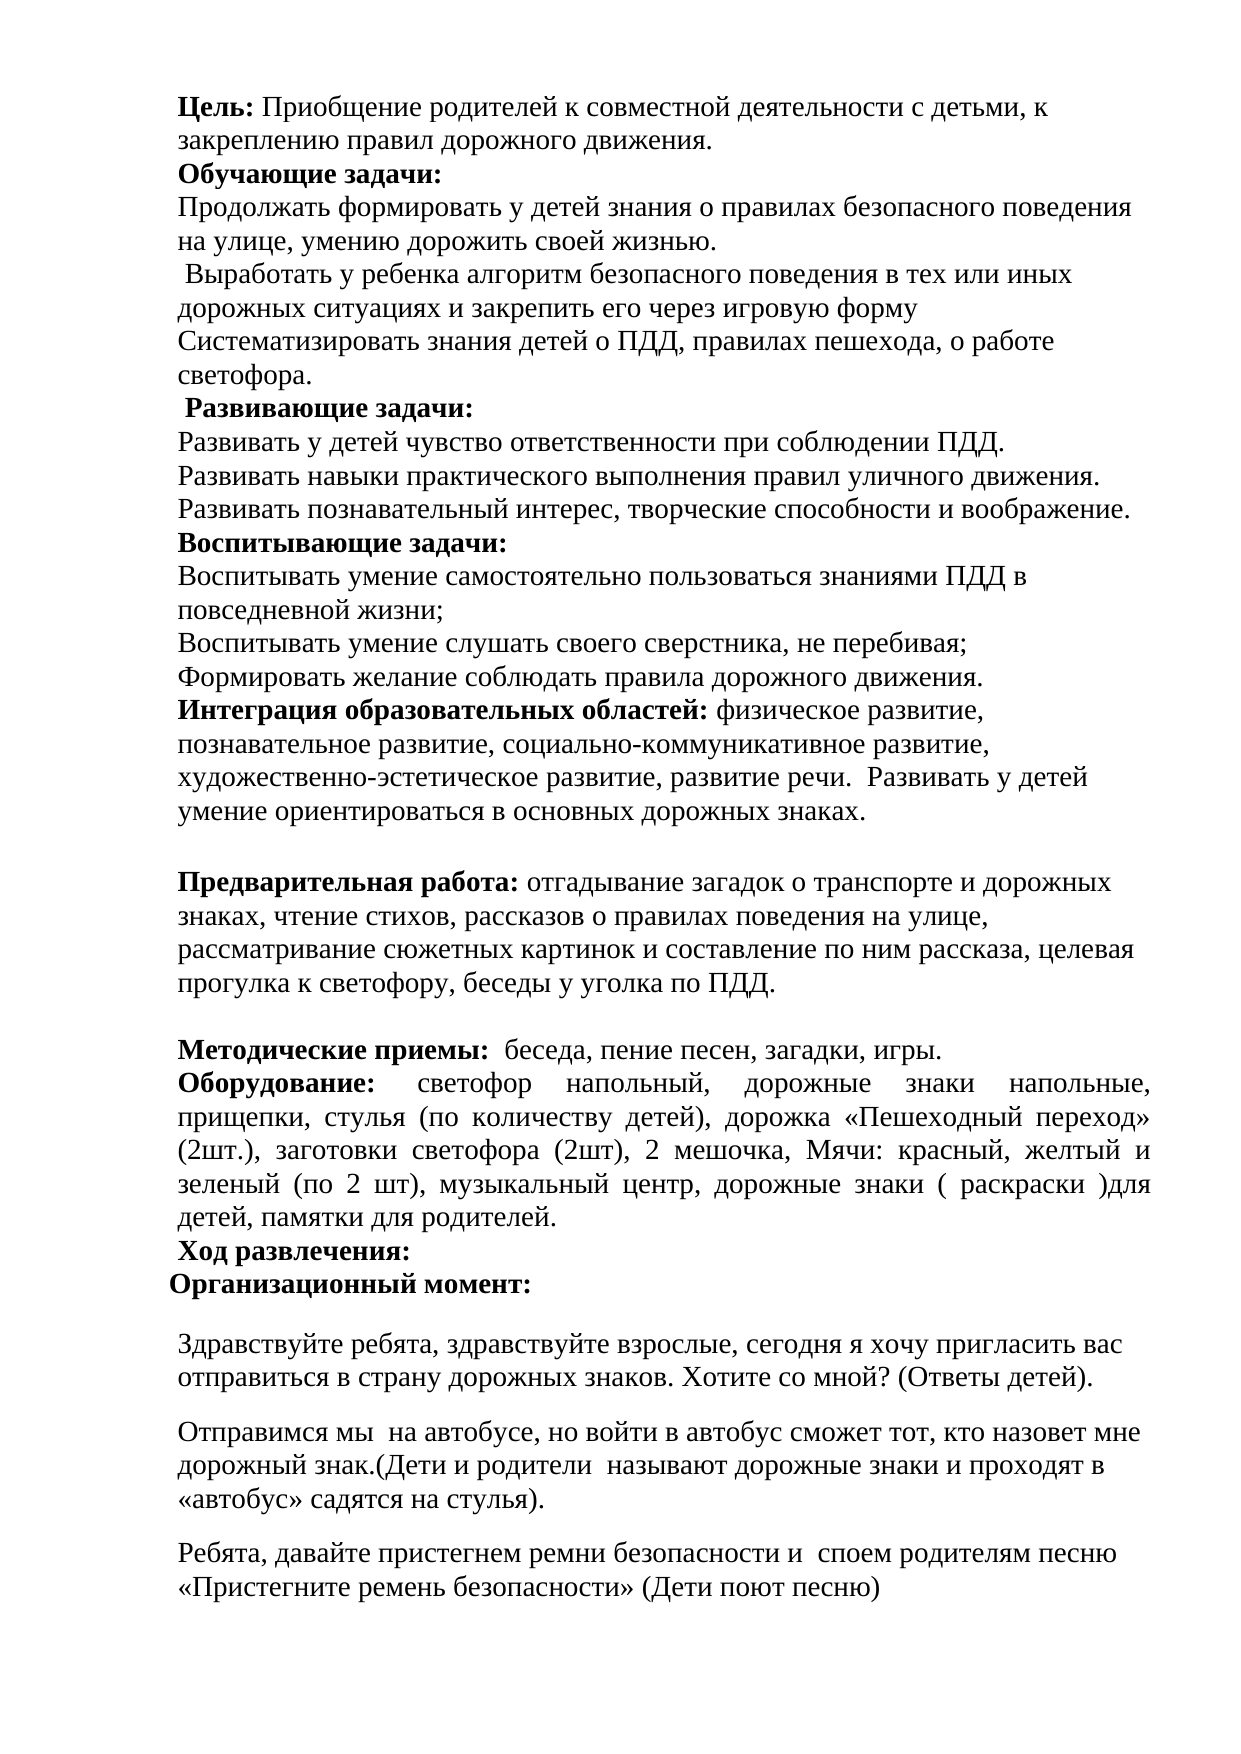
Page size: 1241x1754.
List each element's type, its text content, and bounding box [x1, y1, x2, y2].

text Воспитывать умение слушать своего сверстника, не перебивая; [177, 625, 1152, 659]
text Формировать желание соблюдать правила дорожного движения. [177, 659, 1152, 692]
text Воспитывать умение самостоятельно пользоваться знаниями ПДД в повседневной жизни; [444, 558, 1152, 625]
text Выработать у ребенка алгоритм безопасного поведения в тех или иных дорожных ситуациях и закрепить его через игровую форму [177, 256, 1152, 323]
text Ребята, давайте пристегнем ремни безопасности и споем родителям песню «Пристегните ремень безопасности» (Дети поют песню) [177, 1535, 1152, 1602]
text Интеграция образовательных областей: физическое развитие, познавательное развитие, социально-коммуникативное развитие, художественно-эстетическое развитие, развитие речи. Развивать у детей умение ориентироваться в основных дорожных знаках. [177, 692, 1152, 827]
text Систематизировать знания детей о ПДД, правилах пешехода, о работе светофора. Развивающие задачи: [177, 323, 1152, 424]
text Воспитывающие задачи: [177, 525, 1152, 558]
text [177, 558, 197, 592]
text Развивать у детей чувство ответственности при соблюдении ПДД. [177, 424, 1152, 458]
text Ход развлечения: [177, 1233, 1152, 1267]
text Цель: Приобщение родителей к совместной деятельности с детьми, к закреплению правил дорожного движения. [713, 89, 1152, 156]
text Развивать навыки практического выполнения правил уличного движения. [177, 458, 1152, 491]
text Развивать познавательный интерес, творческие способности и воображение. [177, 491, 1152, 525]
text Отправимся мы на автобусе, но войти в автобус сможет тот, кто назовет мне дорожный знак.(Дети и родители называют дорожные знаки и проходят в «автобус» садятся на стулья). [177, 1414, 1152, 1514]
text Предварительная работа: отгадывание загадок о транспорте и дорожных знаках, чтение стихов, рассказов о правилах поведения на улице, рассматривание сюжетных картинок и составление по ним рассказа, целевая прогулка к светофору, беседы у уголка по ПДД. [177, 864, 1152, 998]
text Здравствуйте ребята, здравствуйте взрослые, сегодня я хочу пригласить вас отправиться в страну дорожных знаков. Хотите со мной? (Ответы детей). [177, 1326, 1152, 1393]
text Организационный момент: [88, 1267, 1152, 1300]
text Обучающие задачи: [177, 156, 1152, 189]
text Оборудование: светофор напольный, дорожные знаки напольные, прищепки, стулья (по количеству детей), дорожка «Пешеходный переход» (2шт.), заготовки светофора (2шт), 2 мешочка, Мячи: красный, желтый и зеленый (по 2 шт), музыкальный центр, дорожные знаки ( раскраски )для детей, памятки для родителей. [177, 1065, 1152, 1233]
text Методические приемы: беседа, пение песен, загадки, игры. [177, 1032, 1152, 1065]
text Продолжать формировать у детей знания о правилах безопасного поведения на улице, умению дорожить своей жизнью. [717, 189, 1152, 256]
